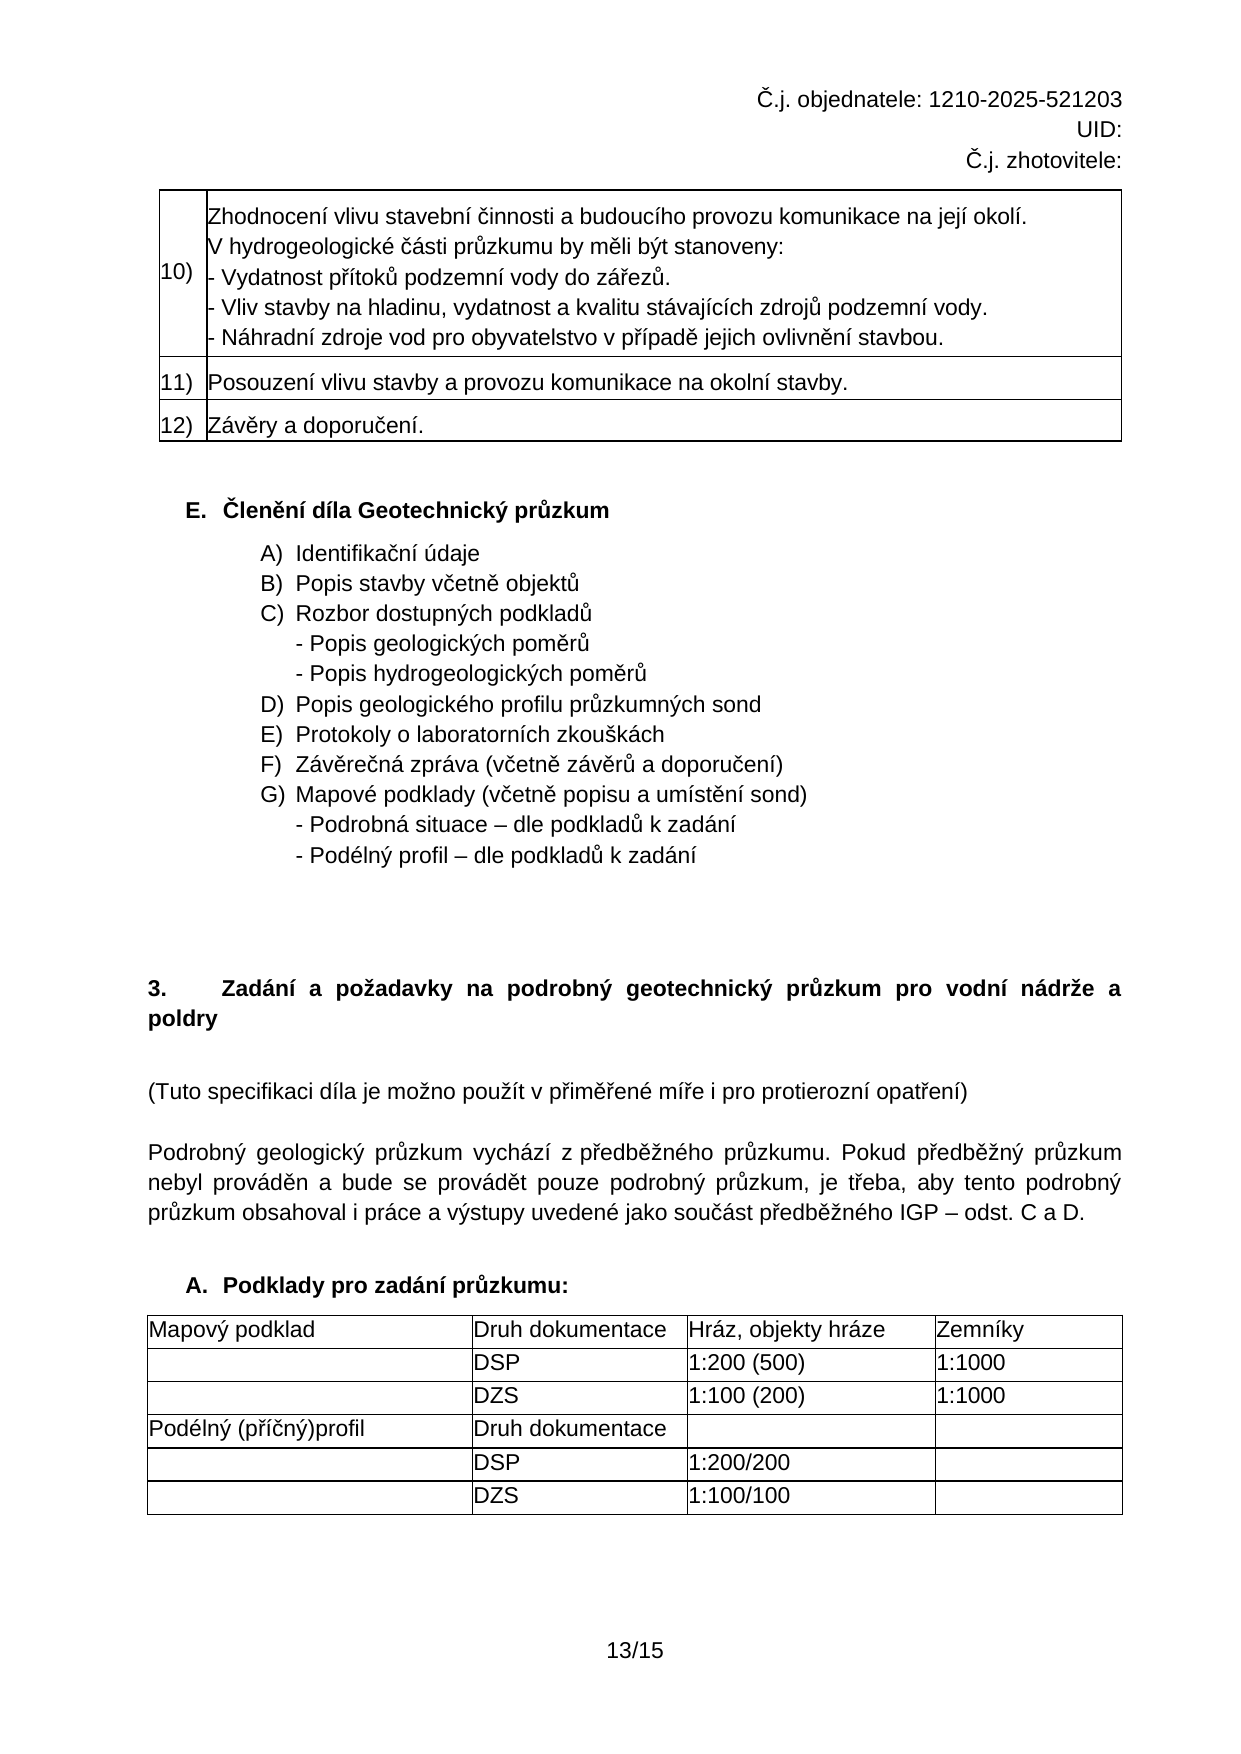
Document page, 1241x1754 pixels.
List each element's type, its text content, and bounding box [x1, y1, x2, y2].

text - Podrobná situace – dle podkladů k zadání [295, 811, 1122, 838]
table_cell 1:200 (500) [688, 1349, 935, 1381]
table_cell 1:200/200 [688, 1449, 935, 1480]
list Zadání a požadavky na podrobný geotechnický průzkum pro vodní nádrže a poldry [148, 975, 1122, 1031]
table_cell 11) [160, 357, 206, 399]
table_cell [936, 1415, 1122, 1447]
table_header Hráz, objekty hráze [688, 1316, 935, 1348]
table_cell DZS [473, 1482, 687, 1514]
text (Tuto specifikaci díla je možno použít v přiměřené míře i pro protierozní opatření) [148, 1078, 1122, 1104]
table_cell 10) [160, 191, 206, 356]
table_cell [148, 1349, 472, 1381]
text - Popis hydrogeologických poměrů [295, 660, 1122, 687]
table_cell Závěry a doporučení. [208, 400, 1121, 440]
table_cell Podélný (příčný)profil [148, 1415, 472, 1447]
table_cell Druh dokumentace [473, 1415, 687, 1447]
list Protokoly o laboratorních zkouškách [260, 721, 1122, 747]
text - Podélný profil – dle podkladů k zadání [295, 842, 1122, 868]
table_cell Zhodnocení vlivu stavební činnosti a budoucího provozu komunikace na její okolí. V hydrogeologické části průzkumu by měli být stanoveny: - Vydatnost přítoků podzemní vody do zářezů. - Vliv stavby na hladinu, vydatnost a kvalitu stávajících zdrojů podzemní vody. - Náhradní zdroje vod pro obyvatelstvo v případě jejich ovlivnění stavbou. [208, 191, 1121, 356]
table_cell 1:1000 [936, 1349, 1122, 1381]
list Identifikační údaje [260, 539, 1122, 566]
table_cell DZS [473, 1382, 687, 1414]
table_cell 1:100 (200) [688, 1382, 935, 1414]
table_cell [148, 1382, 472, 1414]
list Popis stavby včetně objektů [260, 570, 1122, 596]
table_cell 12) [160, 400, 206, 440]
table_cell 1:100/100 [688, 1482, 935, 1514]
table_cell [936, 1482, 1122, 1514]
text - Popis geologických poměrů [295, 630, 1122, 656]
list Mapové podklady (včetně popisu a umístění sond) [260, 781, 1122, 807]
list Podklady pro zadání průzkumu: [185, 1272, 1122, 1298]
table_cell [148, 1449, 472, 1480]
table_cell DSP [473, 1449, 687, 1480]
table_cell Posouzení vlivu stavby a provozu komunikace na okolní stavby. [208, 357, 1121, 399]
list Popis geologického profilu průzkumných sond [260, 691, 1122, 717]
list Závěrečná zpráva (včetně závěrů a doporučení) [260, 751, 1122, 777]
table_header Druh dokumentace [473, 1316, 687, 1348]
text Podrobný geologický průzkum vychází z předběžného průzkumu. Pokud předběžný průzkum nebyl prováděn a bude se provádět pouze podrobný průzkum, je třeba, aby tento podrobný průzkum obsahoval i práce a výstupy uvedené jako součást předběžného IGP – odst. C a D. [148, 1138, 1122, 1225]
table_header Zemníky [936, 1316, 1122, 1348]
table_header Mapový podklad [148, 1316, 472, 1348]
list Členění díla Geotechnický průzkum [185, 497, 1122, 523]
table_cell [148, 1482, 472, 1514]
table_cell 1:1000 [936, 1382, 1122, 1414]
table_cell [936, 1449, 1122, 1480]
list Rozbor dostupných podkladů [260, 600, 1122, 626]
table_cell DSP [473, 1349, 687, 1381]
table_cell [688, 1415, 935, 1447]
